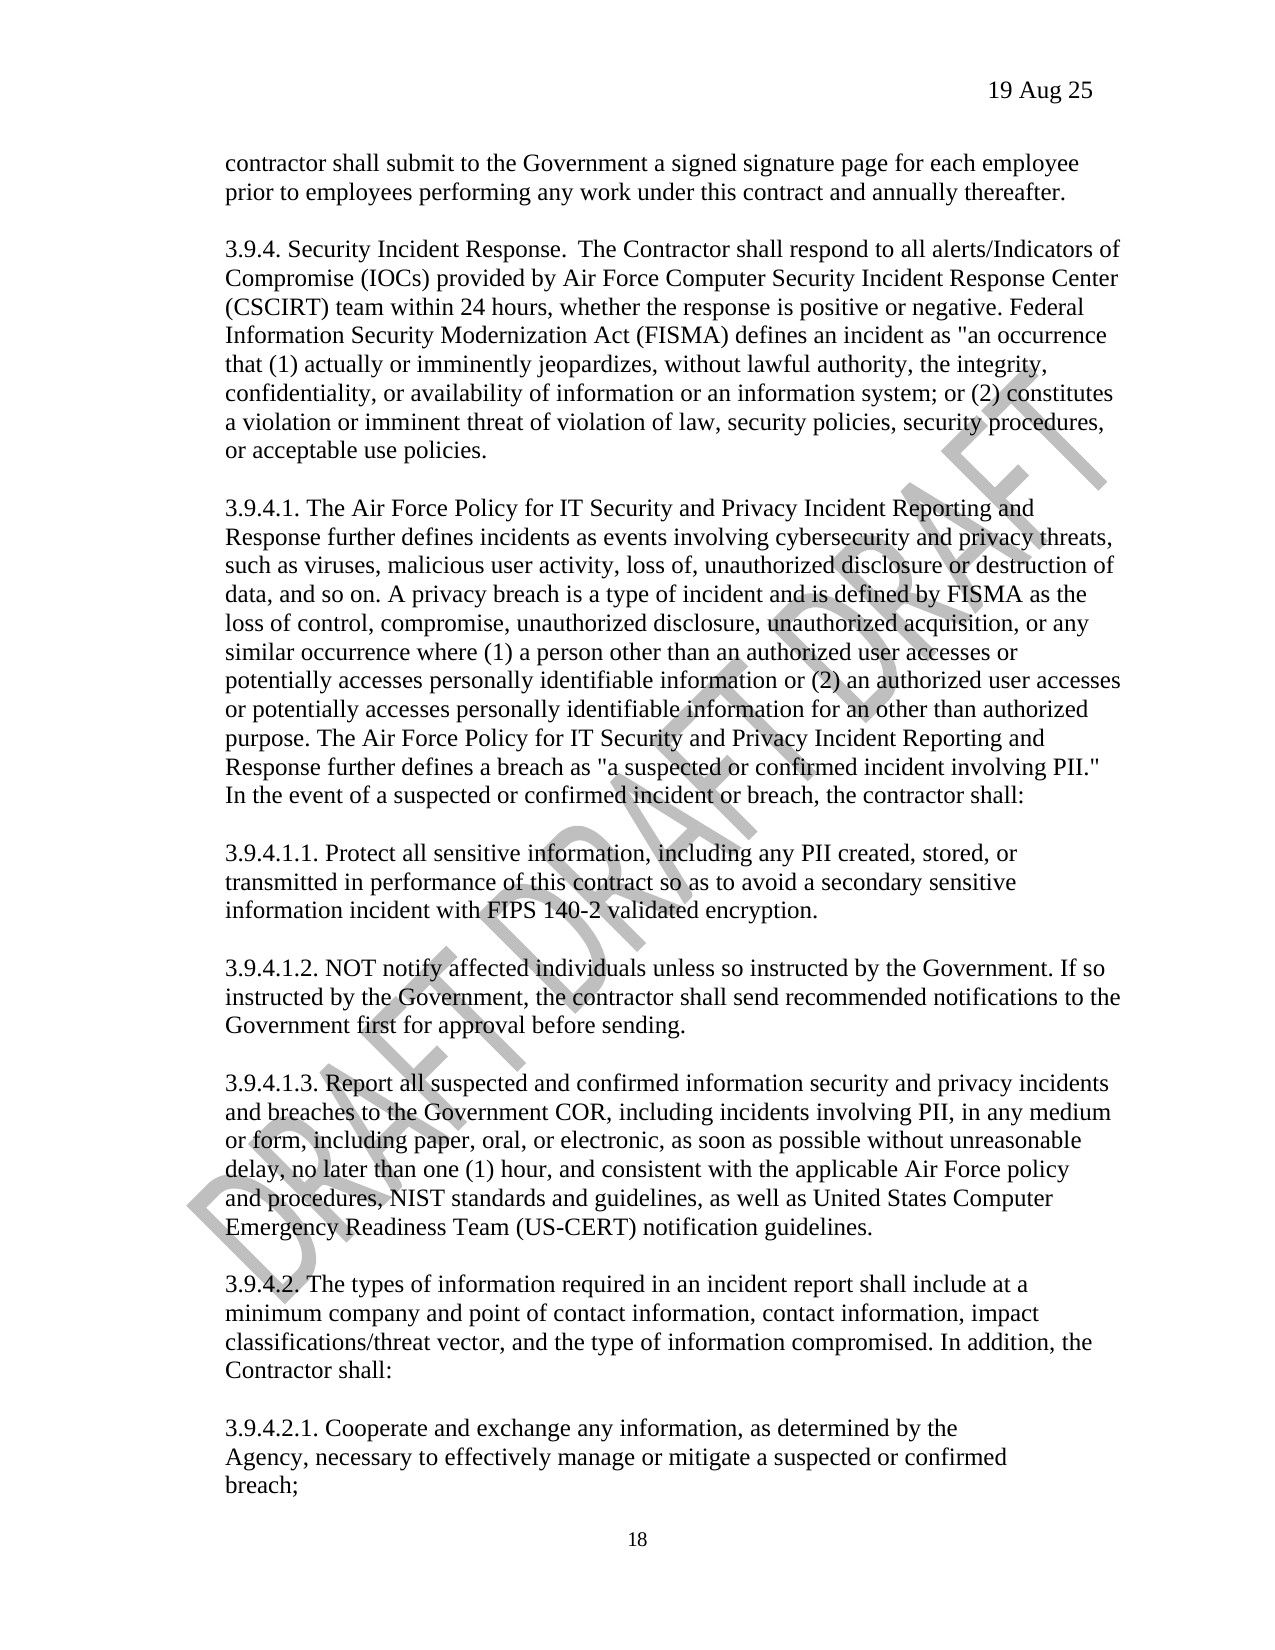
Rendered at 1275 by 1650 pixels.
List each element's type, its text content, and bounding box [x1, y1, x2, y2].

list Protect all sensitive information, including any PII created, stored, or transmitted in performance of this contract so as to avoid a secondary sensitive information incident with FIPS 140-2 validated encryption. [225, 838, 1017, 924]
list NOT notify affected individuals unless so instructed by the Government. If so instructed by the Government, the contractor shall send recommended notifications to the Government first for approval before sending. [225, 953, 1121, 1039]
list Security Incident Response. The Contractor shall respond to all alerts/Indicators of Compromise (IOCs) provided by Air Force Computer Security Incident Response Center (CSCIRT) team within 24 hours, whether the response is positive or negative. Federal Information Security Modernization Act (FISMA) defines an incident as "an occurrence that (1) actually or imminently jeopardizes, without lawful authority, the integrity, confidentiality, or availability of information or an information system; or (2) constitutes a violation or imminent threat of violation of law, security policies, security procedures, or acceptable use policies. [225, 234, 1122, 464]
list Report all suspected and confirmed information security and privacy incidents and breaches to the Government COR, including incidents involving PII, in any medium or form, including paper, oral, or electronic, as soon as possible without unreasonable delay, no later than one (1) hour, and consistent with the applicable Air Force policy and procedures, NIST standards and guidelines, as well as United States Computer Emergency Readiness Team (US-CERT) notification guidelines. [225, 1068, 1112, 1240]
text contractor shall submit to the Government a signed signature page for each employee prior to employees performing any work under this contract and annually thereafter. [225, 148, 1109, 205]
list Cooperate and exchange any information, as determined by the Agency, necessary to effectively manage or mitigate a suspected or confirmed breach; [225, 1413, 1047, 1499]
list The Air Force Policy for IT Security and Privacy Incident Reporting and Response further defines incidents as events involving cybersecurity and privacy threats, such as viruses, malicious user activity, loss of, unauthorized disclosure or destruction of data, and so on. A privacy breach is a type of incident and is defined by FISMA as the loss of control, compromise, unauthorized disclosure, unauthorized acquisition, or any similar occurrence where (1) a person other than an authorized user accesses or potentially accesses personally identifiable information or (2) an authorized user accesses or potentially accesses personally identifiable information for an other than authorized purpose. The Air Force Policy for IT Security and Privacy Incident Reporting and Response further defines a breach as "a suspected or confirmed incident involving PII." In the event of a suspected or confirmed incident or breach, the contractor shall: [225, 493, 1121, 809]
list The types of information required in an incident report shall include at a minimum company and point of contact information, contact information, impact classifications/threat vector, and the type of information compromised. In addition, the Contractor shall: [225, 1269, 1093, 1384]
